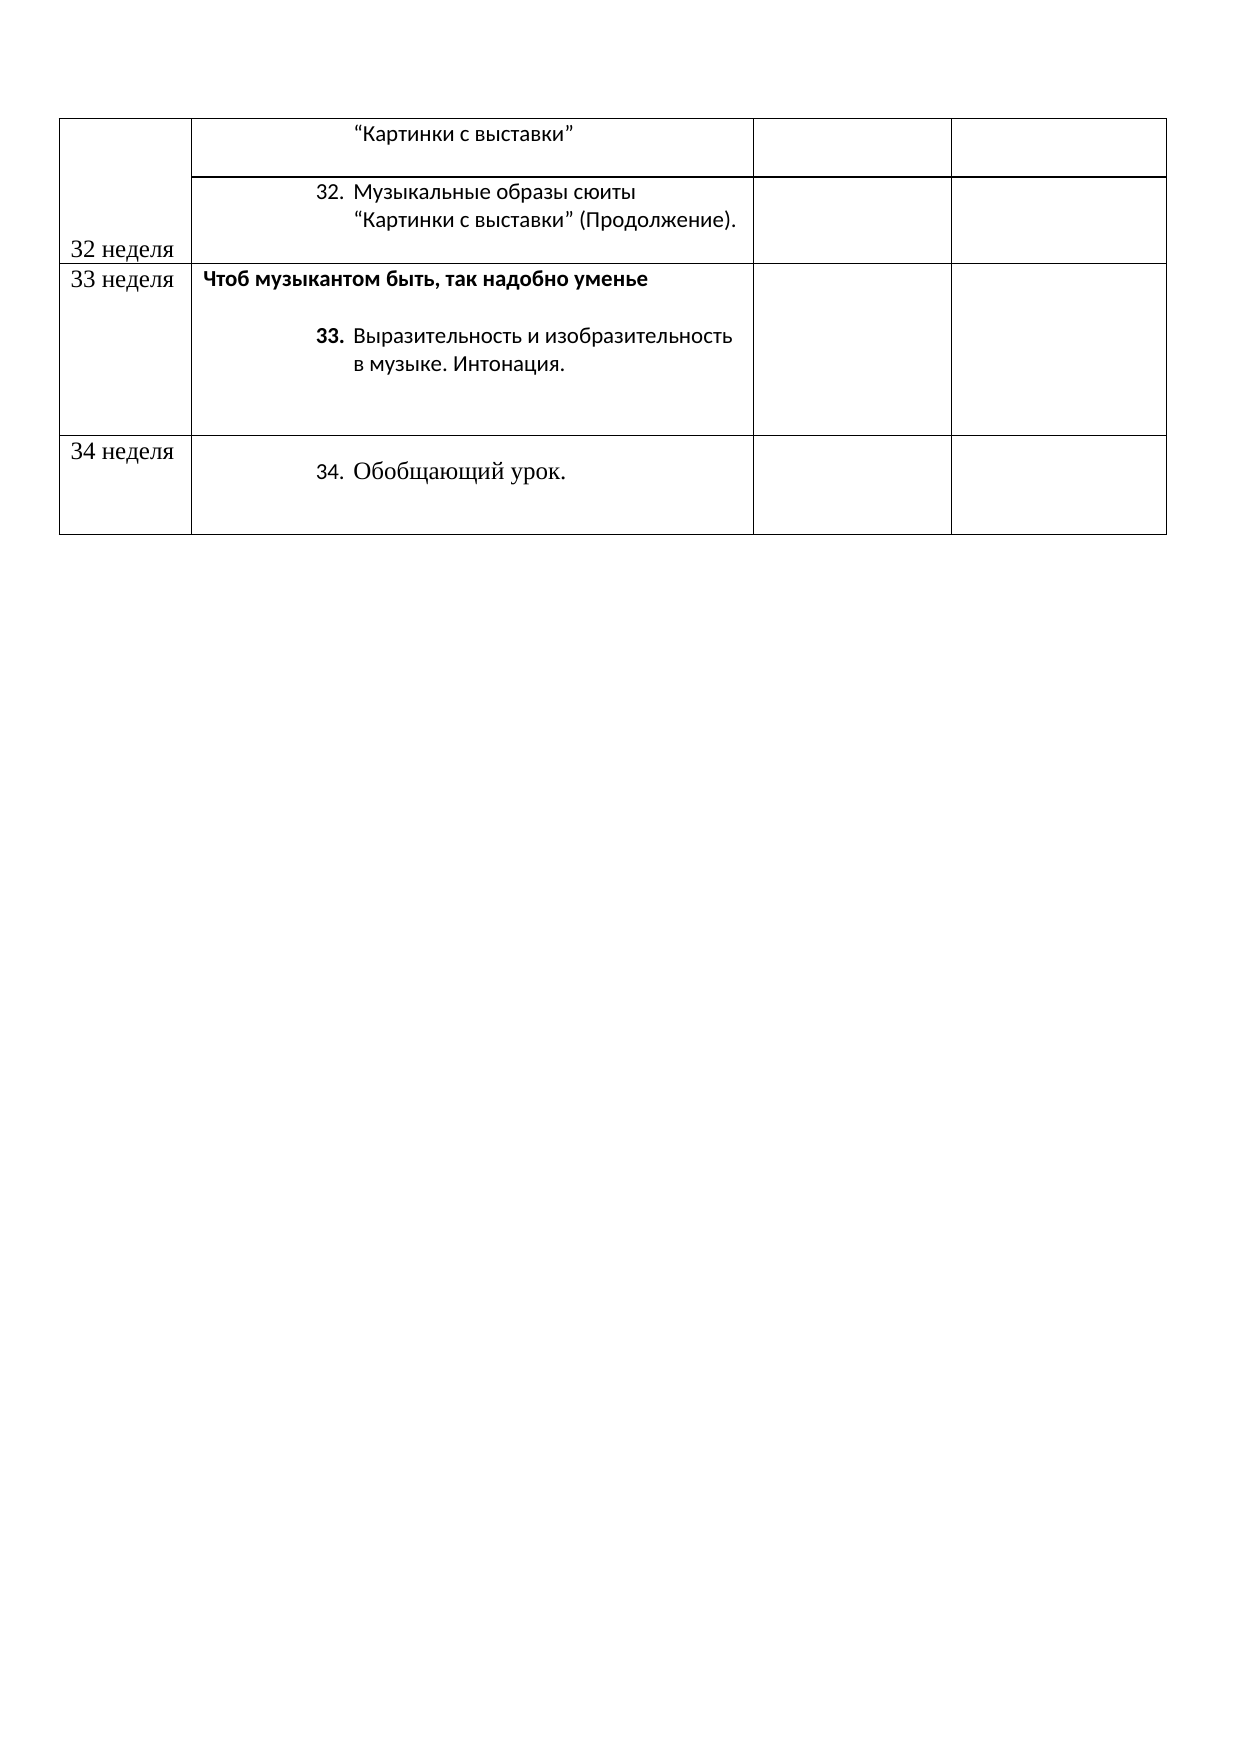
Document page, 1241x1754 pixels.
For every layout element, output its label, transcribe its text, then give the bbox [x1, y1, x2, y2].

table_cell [192, 119, 753, 176]
table_cell [952, 178, 1166, 263]
table_cell Обобщающий урок. [192, 436, 753, 533]
table_cell Чтоб музыкантом быть, так надобно уменье Выразительность и изобразительность в музыке. Интонация. [192, 264, 753, 435]
table_cell [754, 119, 951, 176]
table_cell [754, 178, 951, 263]
table_cell [952, 119, 1166, 176]
table_cell [952, 436, 1166, 533]
table_cell [754, 264, 951, 435]
table_cell 33 неделя [60, 264, 191, 435]
table_cell Музыкальные образы сюиты “Картинки с выставки” (Продолжение). [192, 178, 753, 263]
table_cell 34 неделя [60, 436, 191, 533]
table_cell [754, 436, 951, 533]
table_cell [952, 264, 1166, 435]
table_cell 31 неделя 32 неделя [60, 119, 191, 263]
